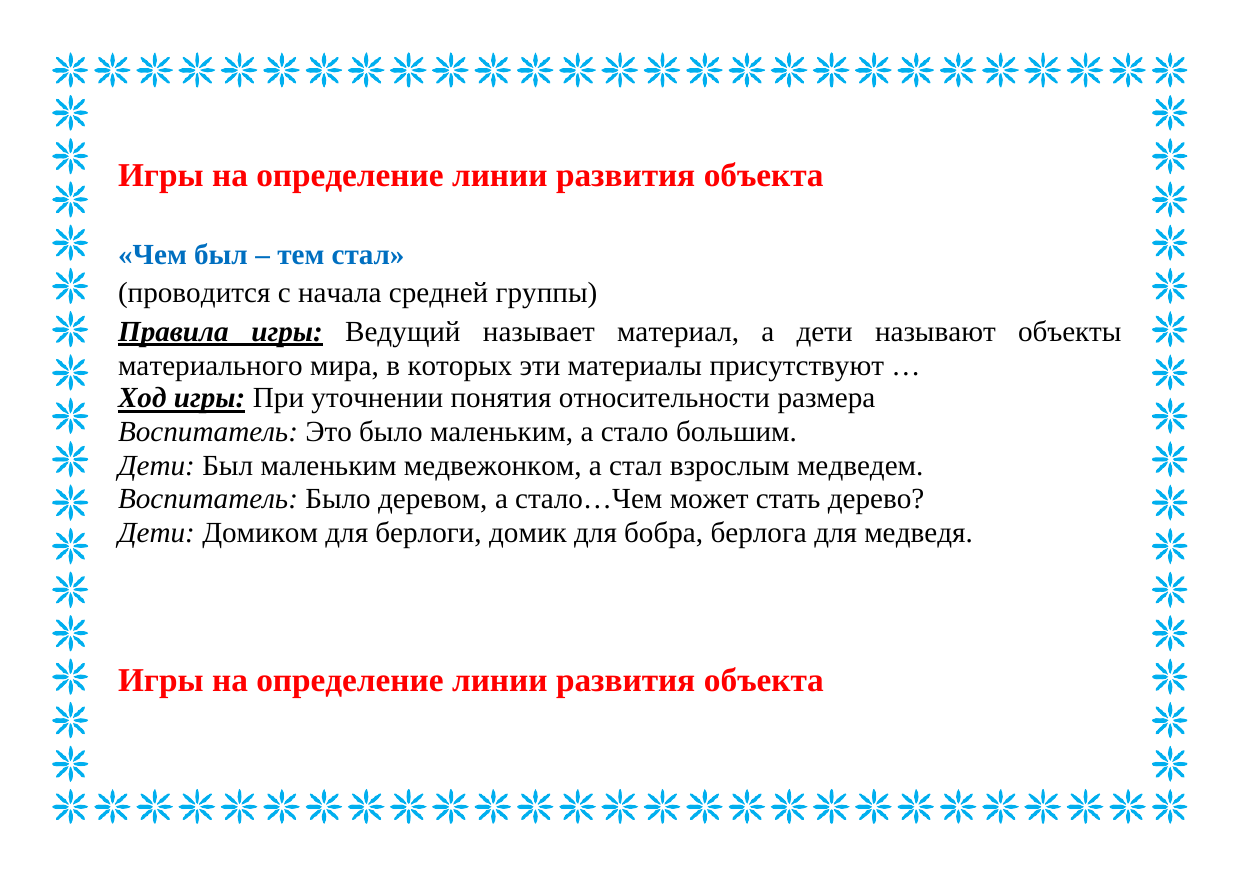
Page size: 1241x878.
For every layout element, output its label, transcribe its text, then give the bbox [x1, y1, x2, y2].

picture [533, 804, 539, 811]
picture [68, 240, 74, 247]
picture [491, 804, 497, 812]
picture [1168, 499, 1173, 507]
picture [999, 67, 1004, 75]
subtitle Игры на определение линии развития объекта [118, 660, 1134, 698]
picture [1167, 109, 1174, 116]
picture [914, 804, 920, 812]
picture [1126, 803, 1132, 810]
picture [69, 197, 76, 203]
subtitle «Чем был – тем стал» [118, 237, 1134, 271]
picture [52, 809, 69, 824]
subtitle Игры на определение линии развития объекта [118, 155, 1134, 193]
picture [69, 368, 74, 377]
picture [1168, 283, 1174, 290]
text Воспитатель: Это было маленьким, а стало большим. [118, 414, 1134, 448]
picture [914, 65, 920, 73]
picture [52, 52, 69, 68]
picture [576, 804, 582, 811]
text Правила игры: Ведущий называет материал, а дети называют объекты материального мира, в которых эти материалы присутствуют … [118, 314, 1122, 381]
picture [533, 66, 539, 75]
picture [153, 803, 159, 810]
picture [1168, 586, 1175, 593]
picture [69, 109, 76, 116]
text Дети: Был маленьким медвежонком, а стал взрослым медведем. [118, 448, 1134, 482]
picture [110, 66, 116, 74]
picture [69, 760, 74, 768]
picture [1168, 803, 1174, 810]
picture [68, 282, 74, 290]
picture [1167, 717, 1175, 724]
text Воспитатель: Было деревом, а стало…Чем может стать дерево? [118, 482, 1134, 515]
picture [68, 152, 74, 160]
picture [68, 629, 74, 637]
text Дети: Домиком для берлоги, домик для бобра, берлога для медведя. [118, 515, 1134, 549]
picture [1172, 52, 1188, 69]
picture [1168, 239, 1174, 246]
picture [110, 804, 116, 811]
text (проводится с начала средней группы) [118, 276, 1134, 309]
picture [1167, 326, 1175, 333]
picture [69, 67, 75, 74]
picture [1168, 455, 1173, 463]
picture [1172, 808, 1188, 824]
picture [1168, 673, 1174, 680]
picture [491, 65, 497, 74]
picture [52, 52, 1188, 824]
picture [68, 673, 76, 681]
picture [322, 803, 328, 810]
picture [956, 67, 962, 75]
text Ход игры: При уточнении понятия относительности размера [118, 381, 1134, 414]
picture [1167, 196, 1175, 203]
